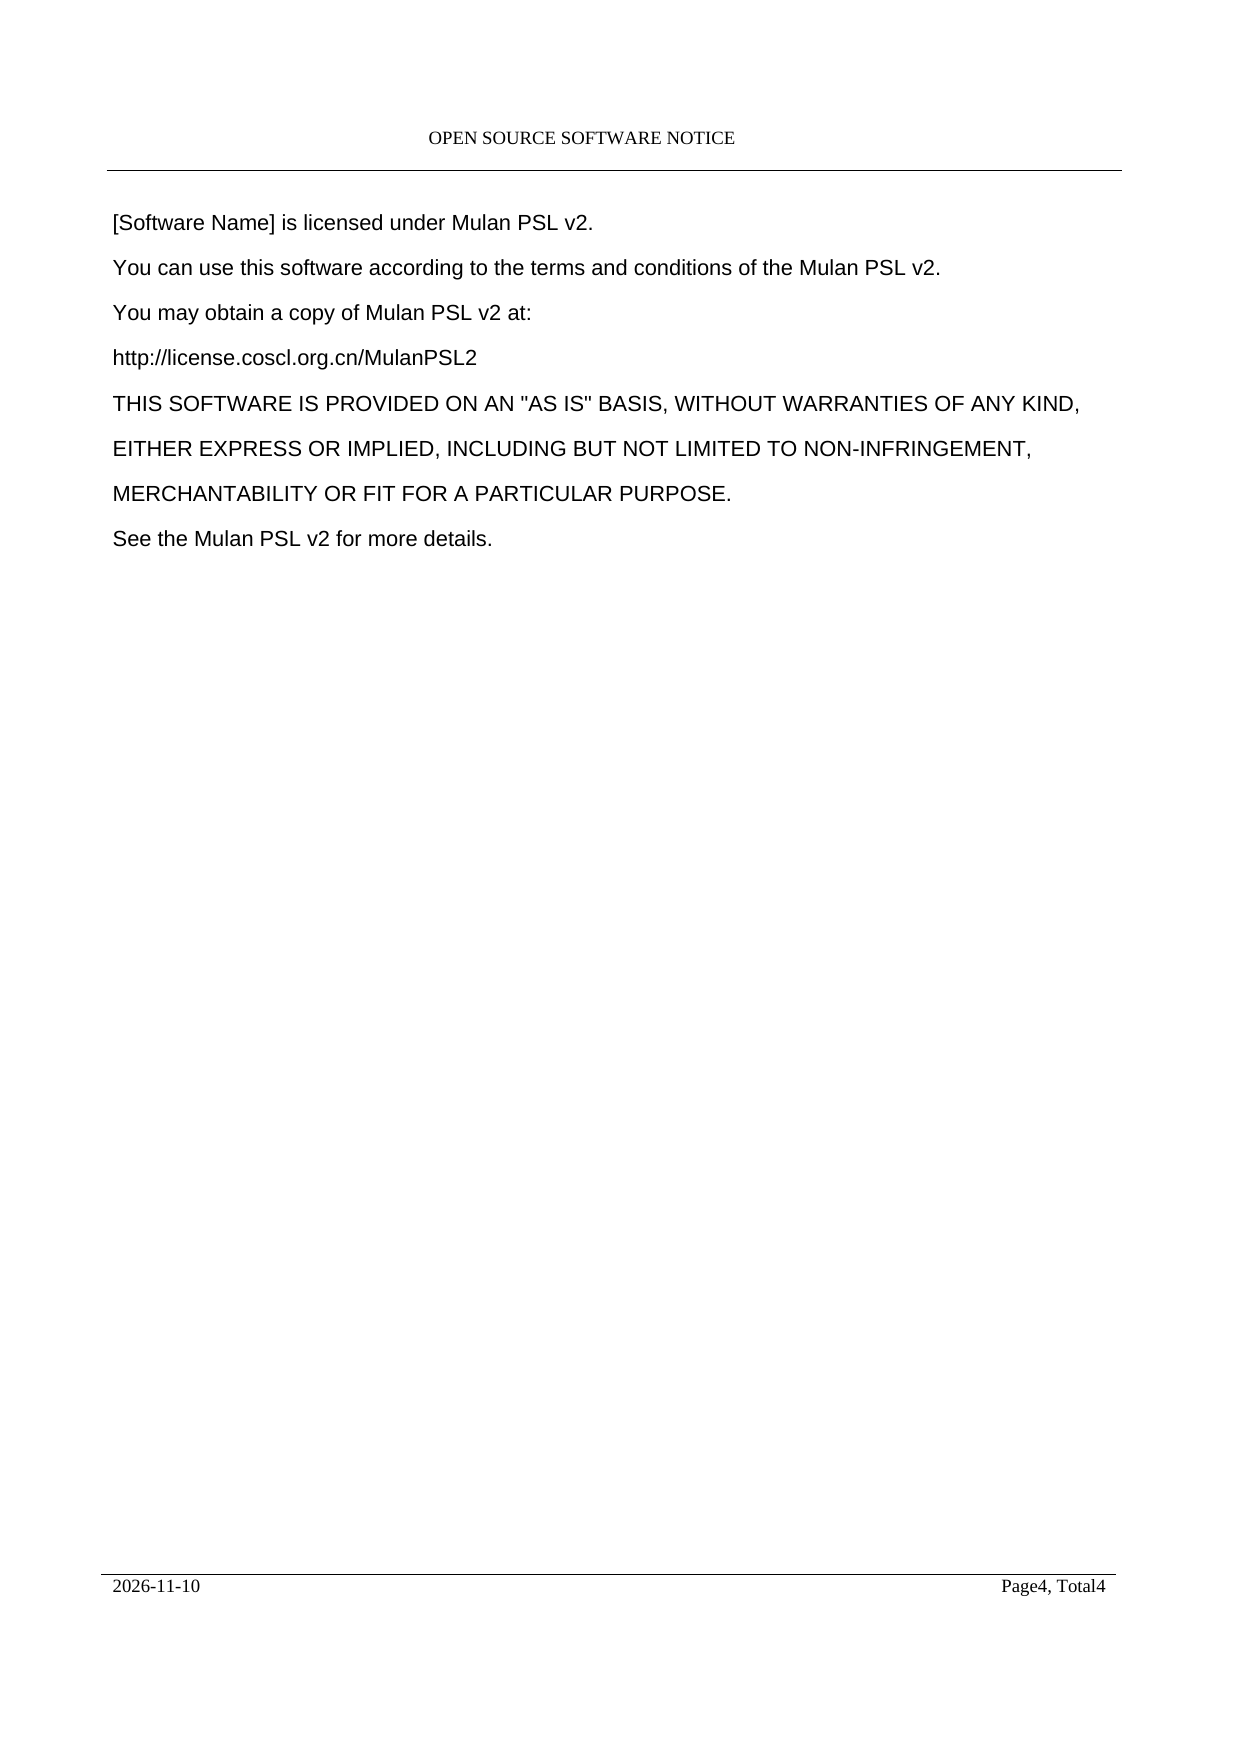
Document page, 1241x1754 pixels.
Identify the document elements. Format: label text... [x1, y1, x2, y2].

text MERCHANTABILITY OR FIT FOR A PARTICULAR PURPOSE. [112, 477, 1128, 509]
text You may obtain a copy of Mulan PSL v2 at: [112, 297, 1128, 329]
text [Software Name] is licensed under Mulan PSL v2. [112, 206, 1128, 239]
text EITHER EXPRESS OR IMPLIED, INCLUDING BUT NOT LIMITED TO NON-INFRINGEMENT, [112, 432, 1128, 464]
text http://license.coscl.org.cn/MulanPSL2 [112, 342, 1128, 374]
text See the Mulan PSL v2 for more details. [112, 522, 1128, 554]
text You can use this software according to the terms and conditions of the Mulan PSL v2. [112, 251, 1128, 284]
text THIS SOFTWARE IS PROVIDED ON AN "AS IS" BASIS, WITHOUT WARRANTIES OF ANY KIND, [112, 387, 1128, 419]
